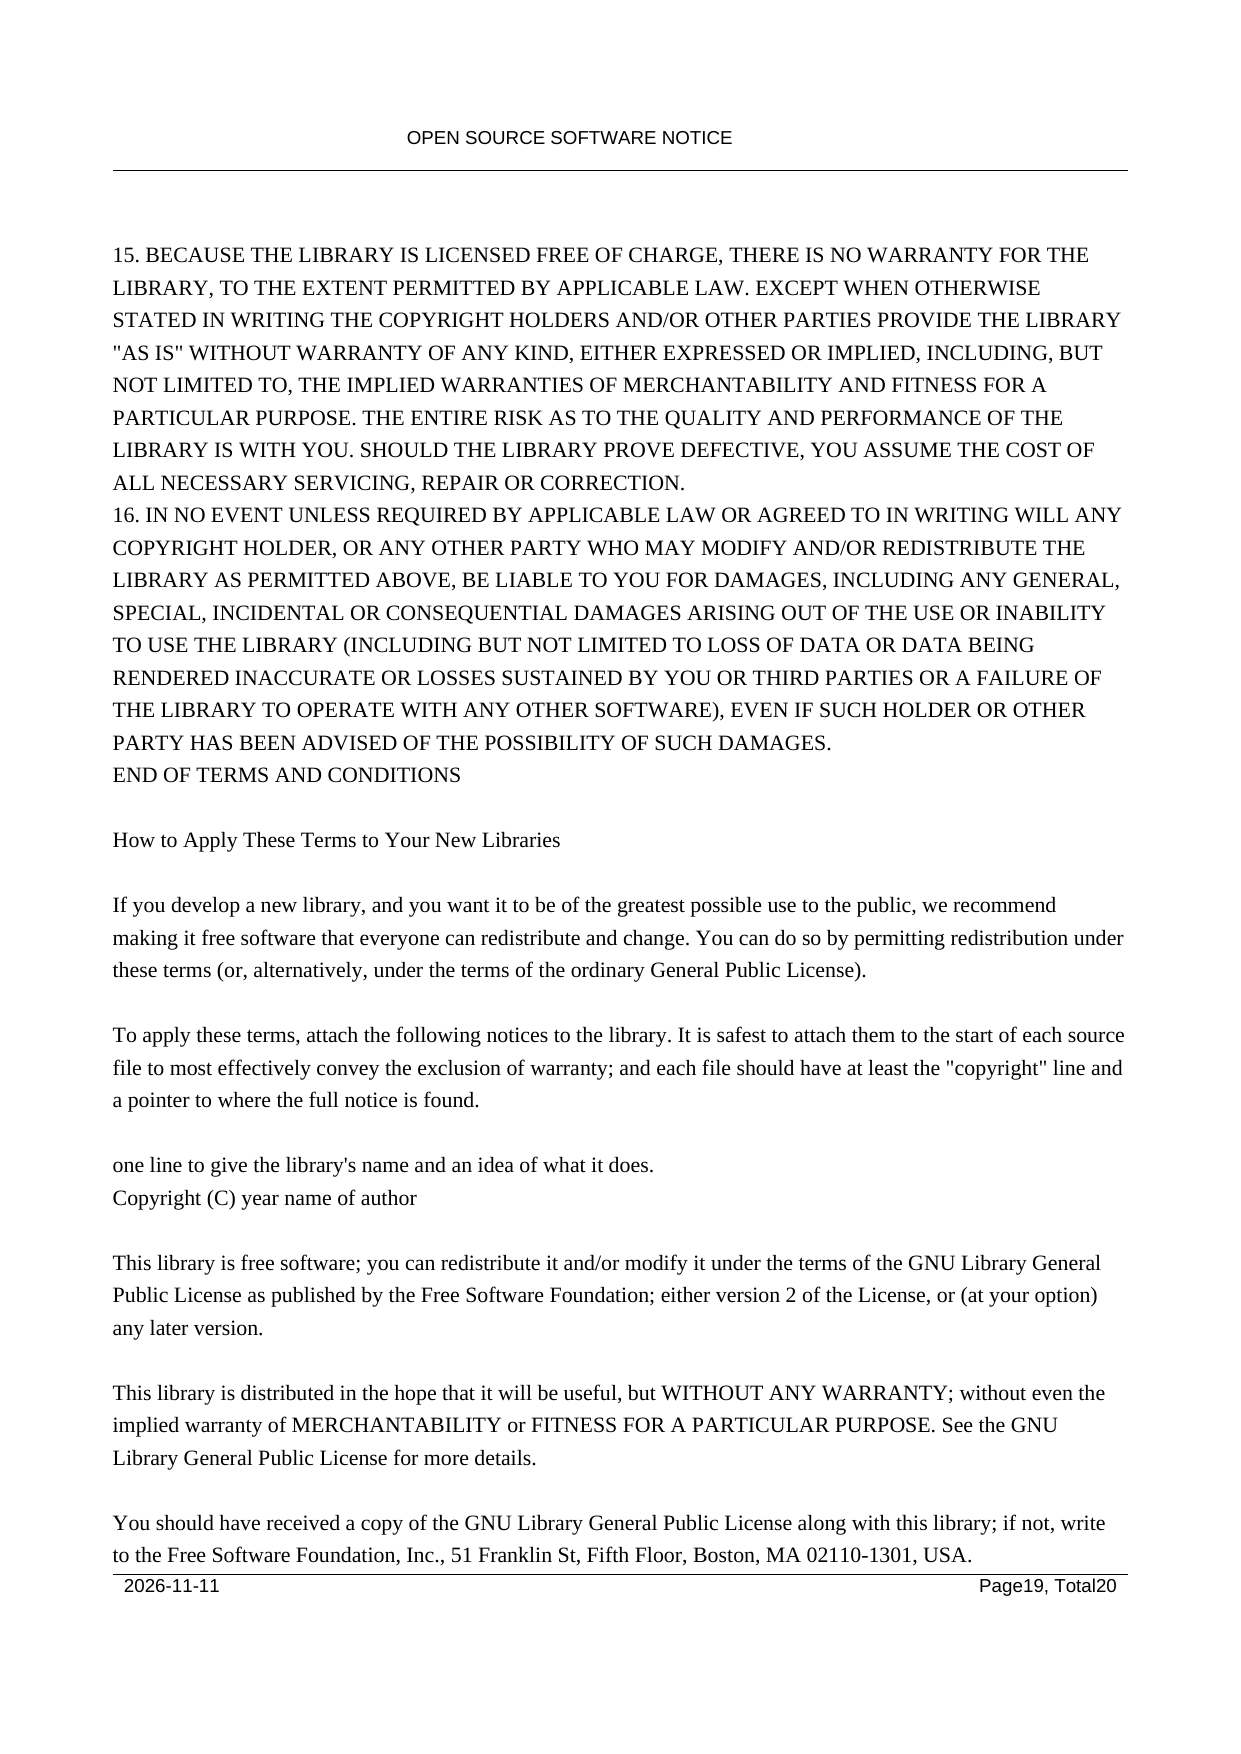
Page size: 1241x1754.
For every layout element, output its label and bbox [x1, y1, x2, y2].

text [112, 206, 1128, 1571]
